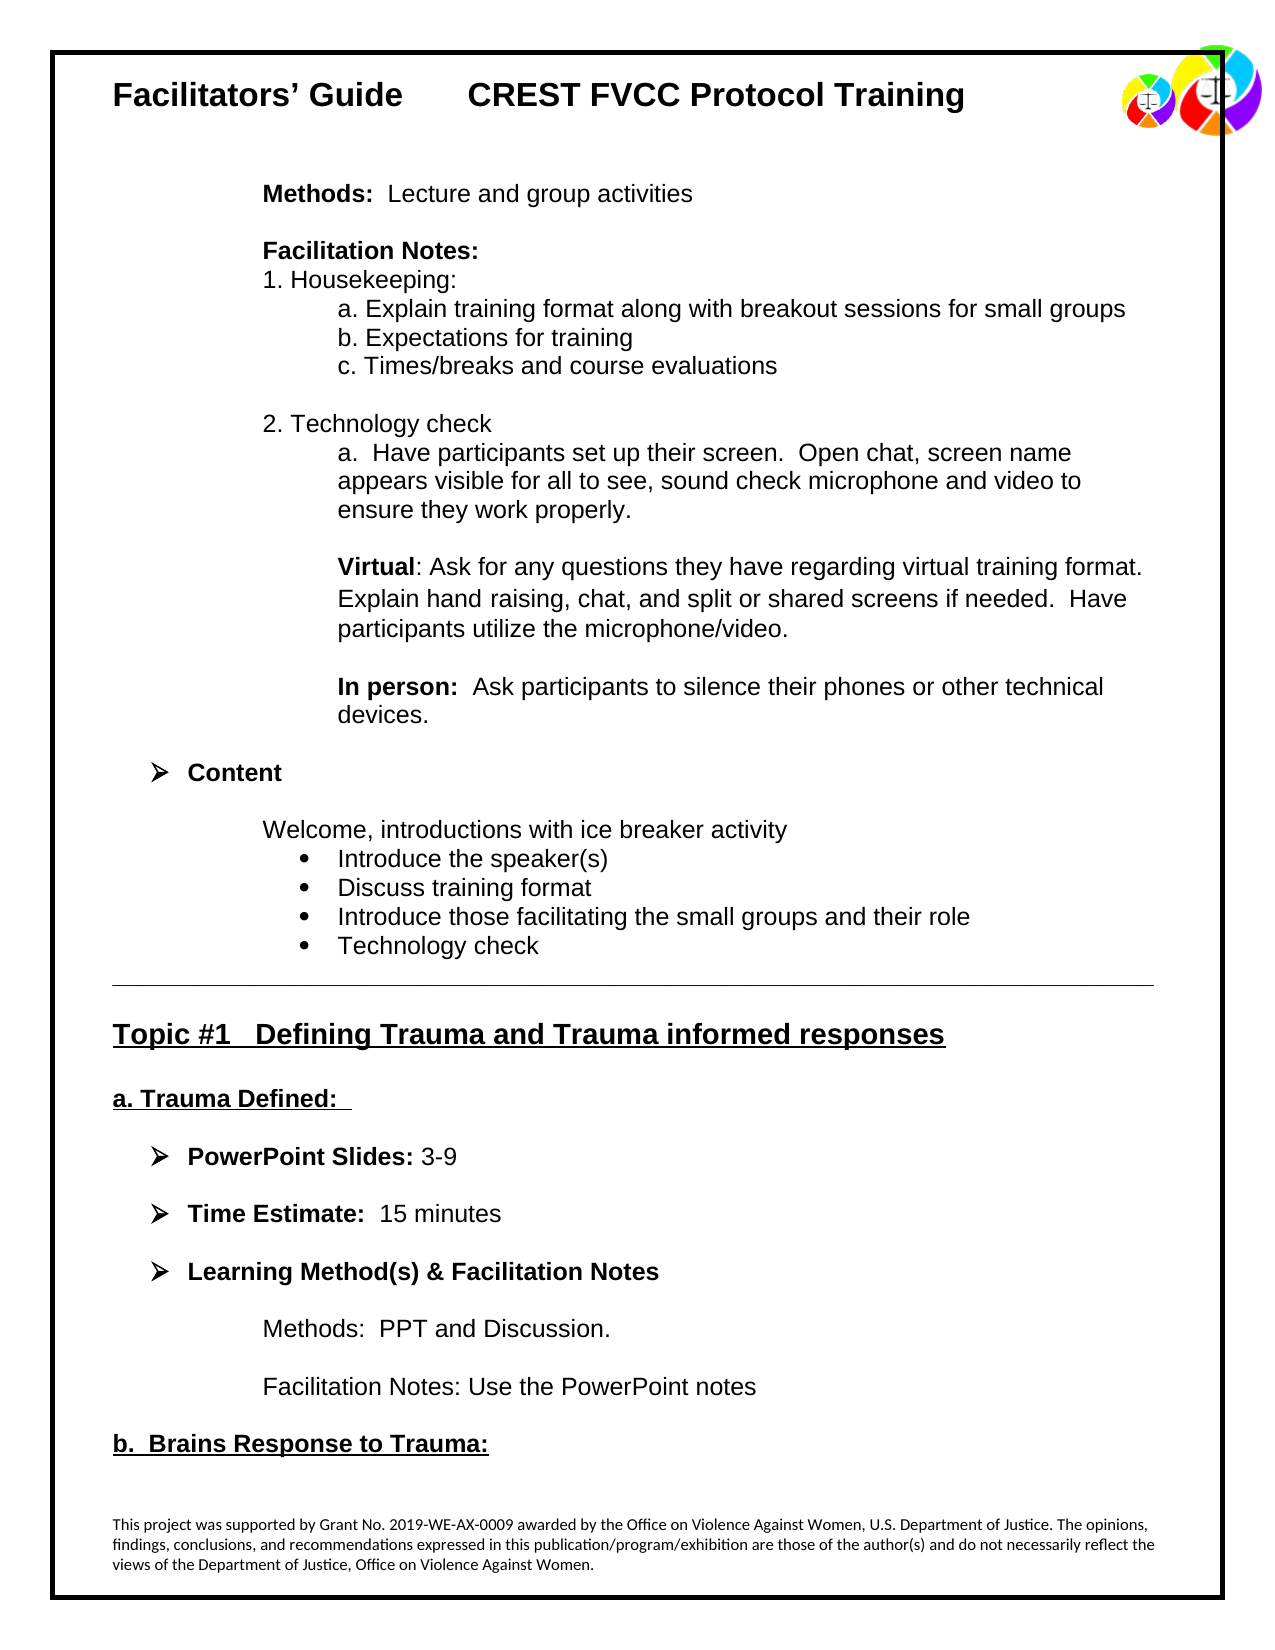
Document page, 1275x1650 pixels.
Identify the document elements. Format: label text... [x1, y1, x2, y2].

list Technology check [300, 931, 1162, 959]
text ___________________________________________________________________________ [112, 959, 1162, 988]
list b. Expectations for training [292, 322, 1162, 351]
list 2. Technology check [217, 409, 1162, 437]
text Facilitation Notes: [187, 236, 1162, 265]
list 1. Housekeeping: [187, 265, 1162, 294]
list PowerPoint Slides: 3-9 [150, 1142, 1162, 1171]
text Welcome, introductions with ice breaker activity [187, 815, 1162, 844]
picture [1156, 31, 1275, 150]
list Virtual: Ask for any questions they have regarding virtual training format. Explain hand raising, chat, and split or shared screens if needed. Have participants utilize the microphone/video. [337, 552, 1162, 643]
list Methods: PPT and Discussion. [262, 1314, 1162, 1343]
text Topic #1 Defining Trauma and Trauma informed responses [112, 1017, 1162, 1051]
list a. Explain training format along with breakout sessions for small groups [337, 294, 1162, 322]
picture [1112, 55, 1220, 150]
text a. Trauma Defined: [112, 1084, 1162, 1113]
list Content [150, 758, 1162, 787]
list Time Estimate: 15 minutes [150, 1199, 1162, 1228]
list Facilitation Notes: Use the PowerPoint notes [262, 1372, 1162, 1401]
list Learning Method(s) & Facilitation Notes [150, 1257, 1162, 1286]
text b. Brains Response to Trauma: [112, 1429, 1162, 1458]
list Introduce those facilitating the small groups and their role [300, 902, 1162, 931]
list c. Times/breaks and course evaluations [292, 351, 1162, 380]
list a. Have participants set up their screen. Open chat, screen name appears visible for all to see, sound check microphone and video to ensure they work properly. [337, 437, 1162, 524]
list In person: Ask participants to silence their phones or other technical devices. [337, 672, 1162, 729]
list Discuss training format [300, 873, 1162, 902]
list Introduce the speaker(s) [300, 844, 1162, 873]
list Methods: Lecture and group activities [262, 179, 1162, 207]
